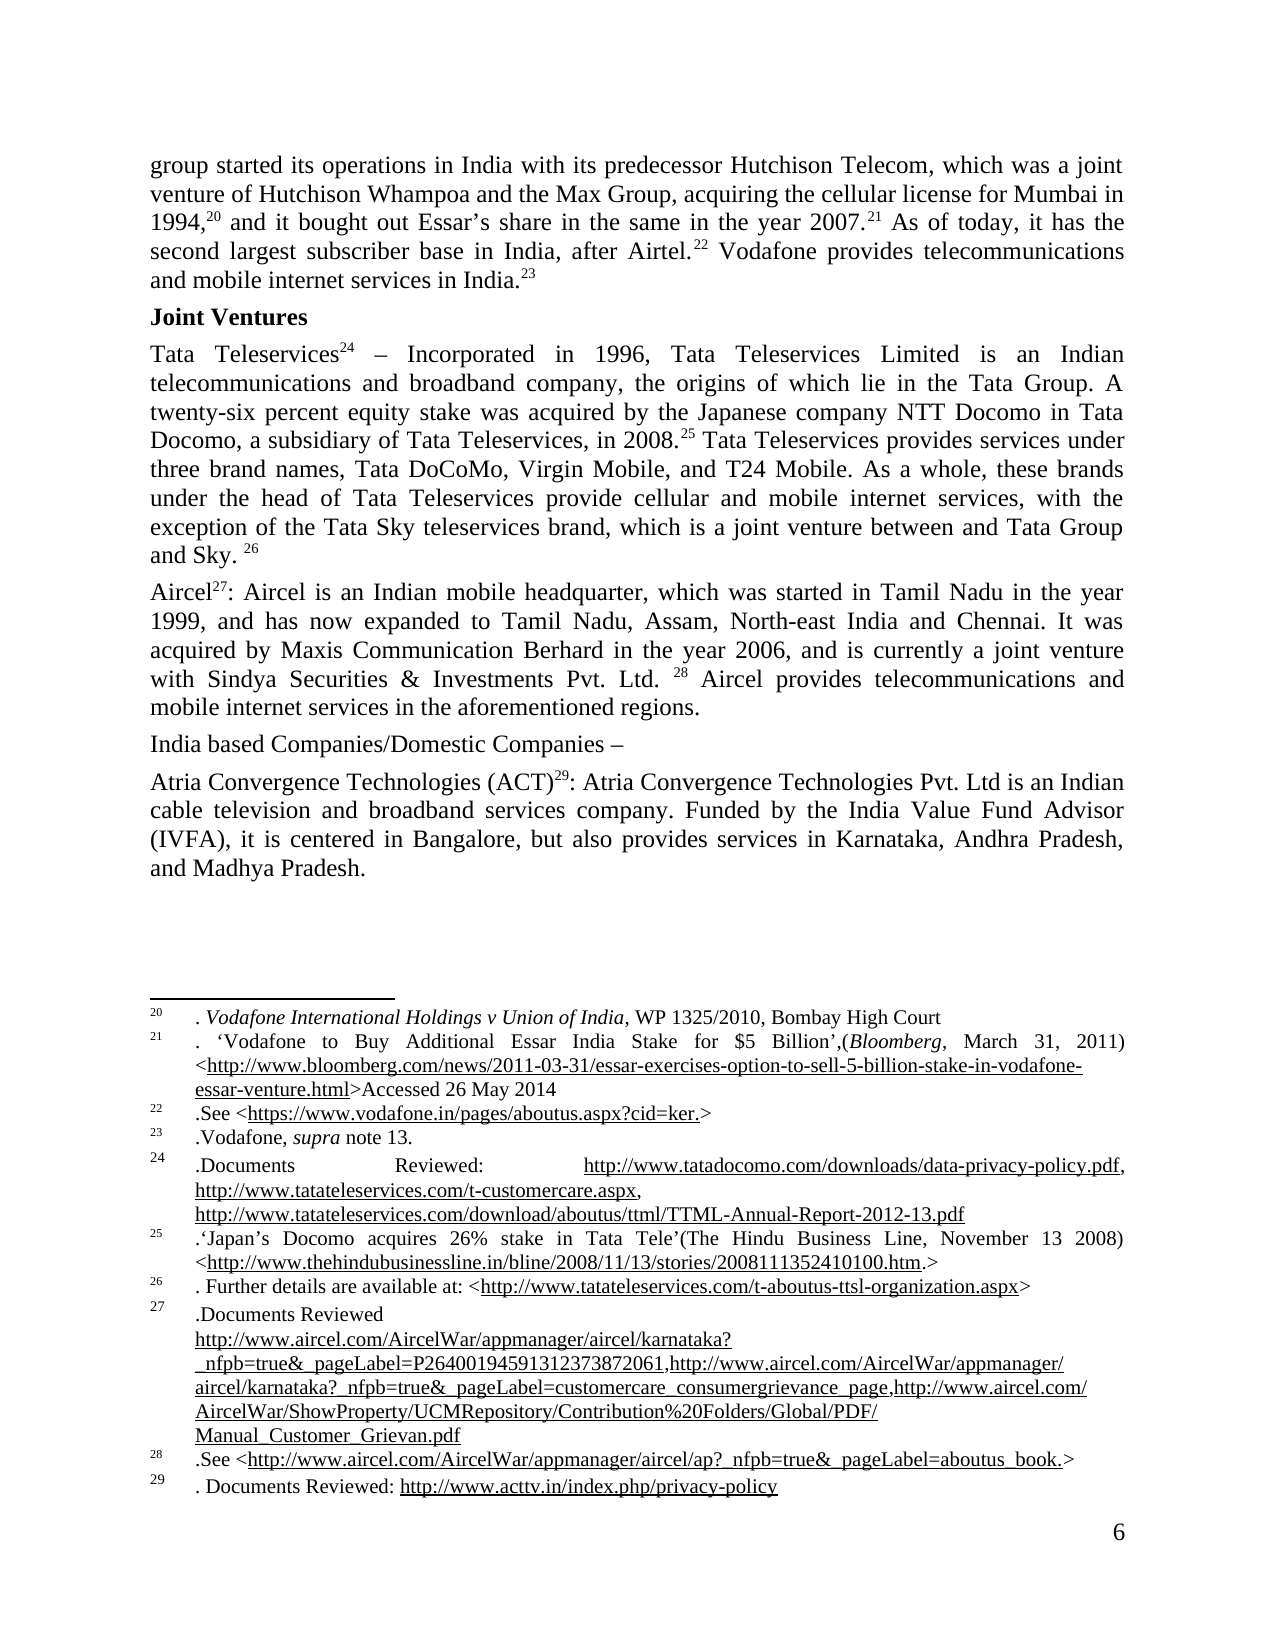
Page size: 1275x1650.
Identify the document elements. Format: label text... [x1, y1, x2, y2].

text India based Companies/Domestic Companies – [150, 729, 1125, 758]
text Aircel: Aircel is an Indian mobile headquarter, which was started in Tamil Nadu in the year 1999, and has now expanded to Tamil Nadu, Assam, North-east India and Chennai. It was acquired by Maxis Communication Berhard in the year 2006, and is currently a joint venture with Sindya Securities & Investments Pvt. Ltd. Aircel provides telecommunications and mobile internet services in the aforementioned regions. [150, 577, 1125, 721]
text Tata Teleservices – Incorporated in 1996, Tata Teleservices Limited is an Indian telecommunications and broadband company, the origins of which lie in the Tata Group. A twenty-six percent equity stake was acquired by the Japanese company NTT Docomo in Tata Docomo, a subsidiary of Tata Teleservices, in 2008. Tata Teleservices provides services under three brand names, Tata DoCoMo, Virgin Mobile, and T24 Mobile. As a whole, these brands under the head of Tata Teleservices provide cellular and mobile internet services, with the exception of the Tata Sky teleservices brand, which is a joint venture between and Tata Group and Sky. [150, 339, 1125, 569]
text Vodafone: Vodafone is a British multinational telecom company. Its origins lie in the establishment of Racal Telecom in 1982 which then became Racal Vodafone in 1984, which was a joint venture between Racal, Vodafone and Hambros Technology Trust. Racal Telecom was demerged from Racal Electronics in 1991, and became the Vodafone group. The Vodafone group started its operations in India with its predecessor Hutchison Telecom, which was a joint venture of Hutchison Whampoa and the Max Group, acquiring the cellular license for Mumbai in 1994, and it bought out Essar’s share in the same in the year 2007. As of today, it has the second largest subscriber base in India, after Airtel. Vodafone provides telecommunications and mobile internet services in India. [150, 150, 1125, 294]
text Atria Convergence Technologies (ACT): Atria Convergence Technologies Pvt. Ltd is an Indian cable television and broadband services company. Funded by the India Value Fund Advisor (IVFA), it is centered in Bangalore, but also provides services in Karnataka, Andhra Pradesh, and Madhya Pradesh. [150, 767, 1125, 882]
text Joint Ventures [150, 302, 1125, 331]
